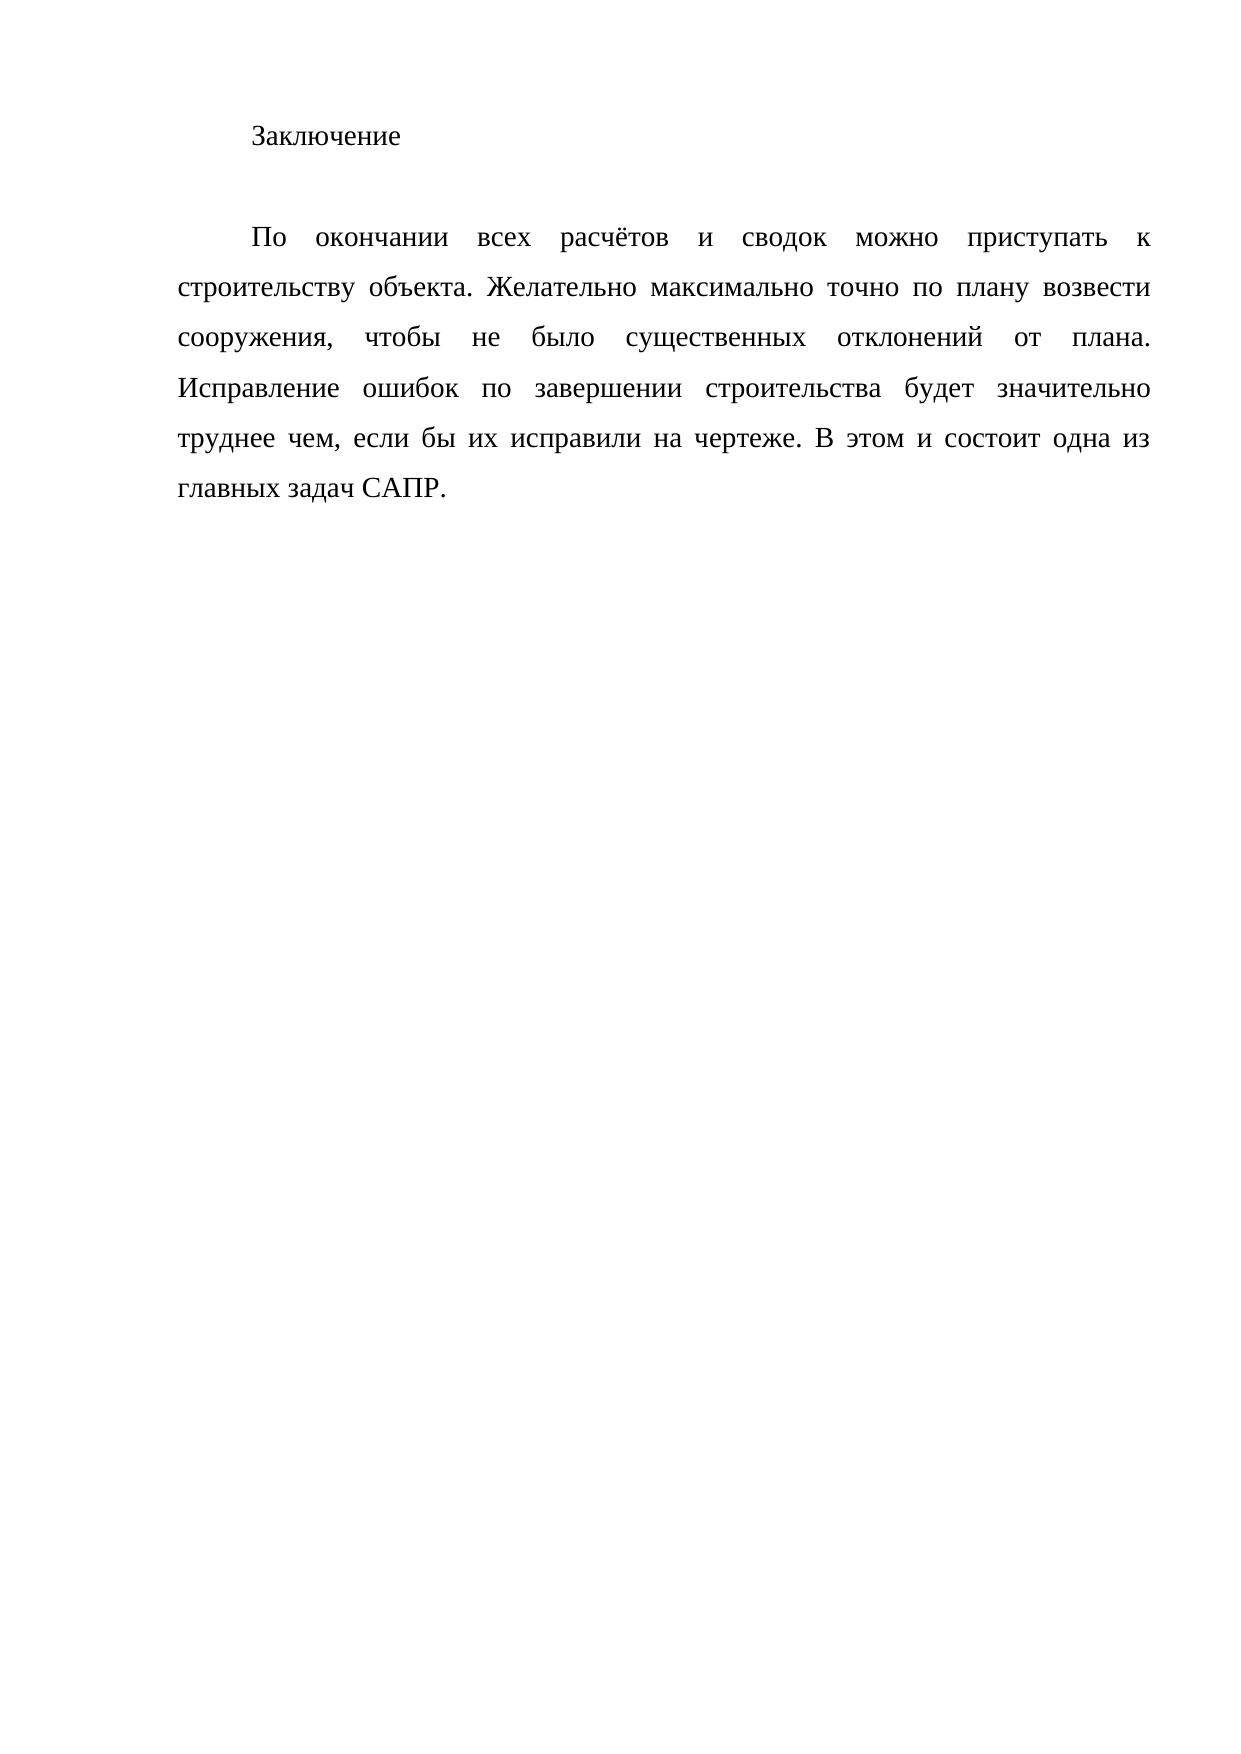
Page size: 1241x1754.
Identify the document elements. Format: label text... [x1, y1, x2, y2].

text По окончании всех расчётов и сводок можно приступать к строительству объекта. Желательно максимально точно по плану возвести сооружения, чтобы не было существенных отклонений от плана. Исправление ошибок по завершении строительства будет значительно труднее чем, если бы их исправили на чертеже. В этом и состоит одна из главных задач САПР. [177, 219, 1152, 504]
text Заключение [177, 118, 1152, 152]
